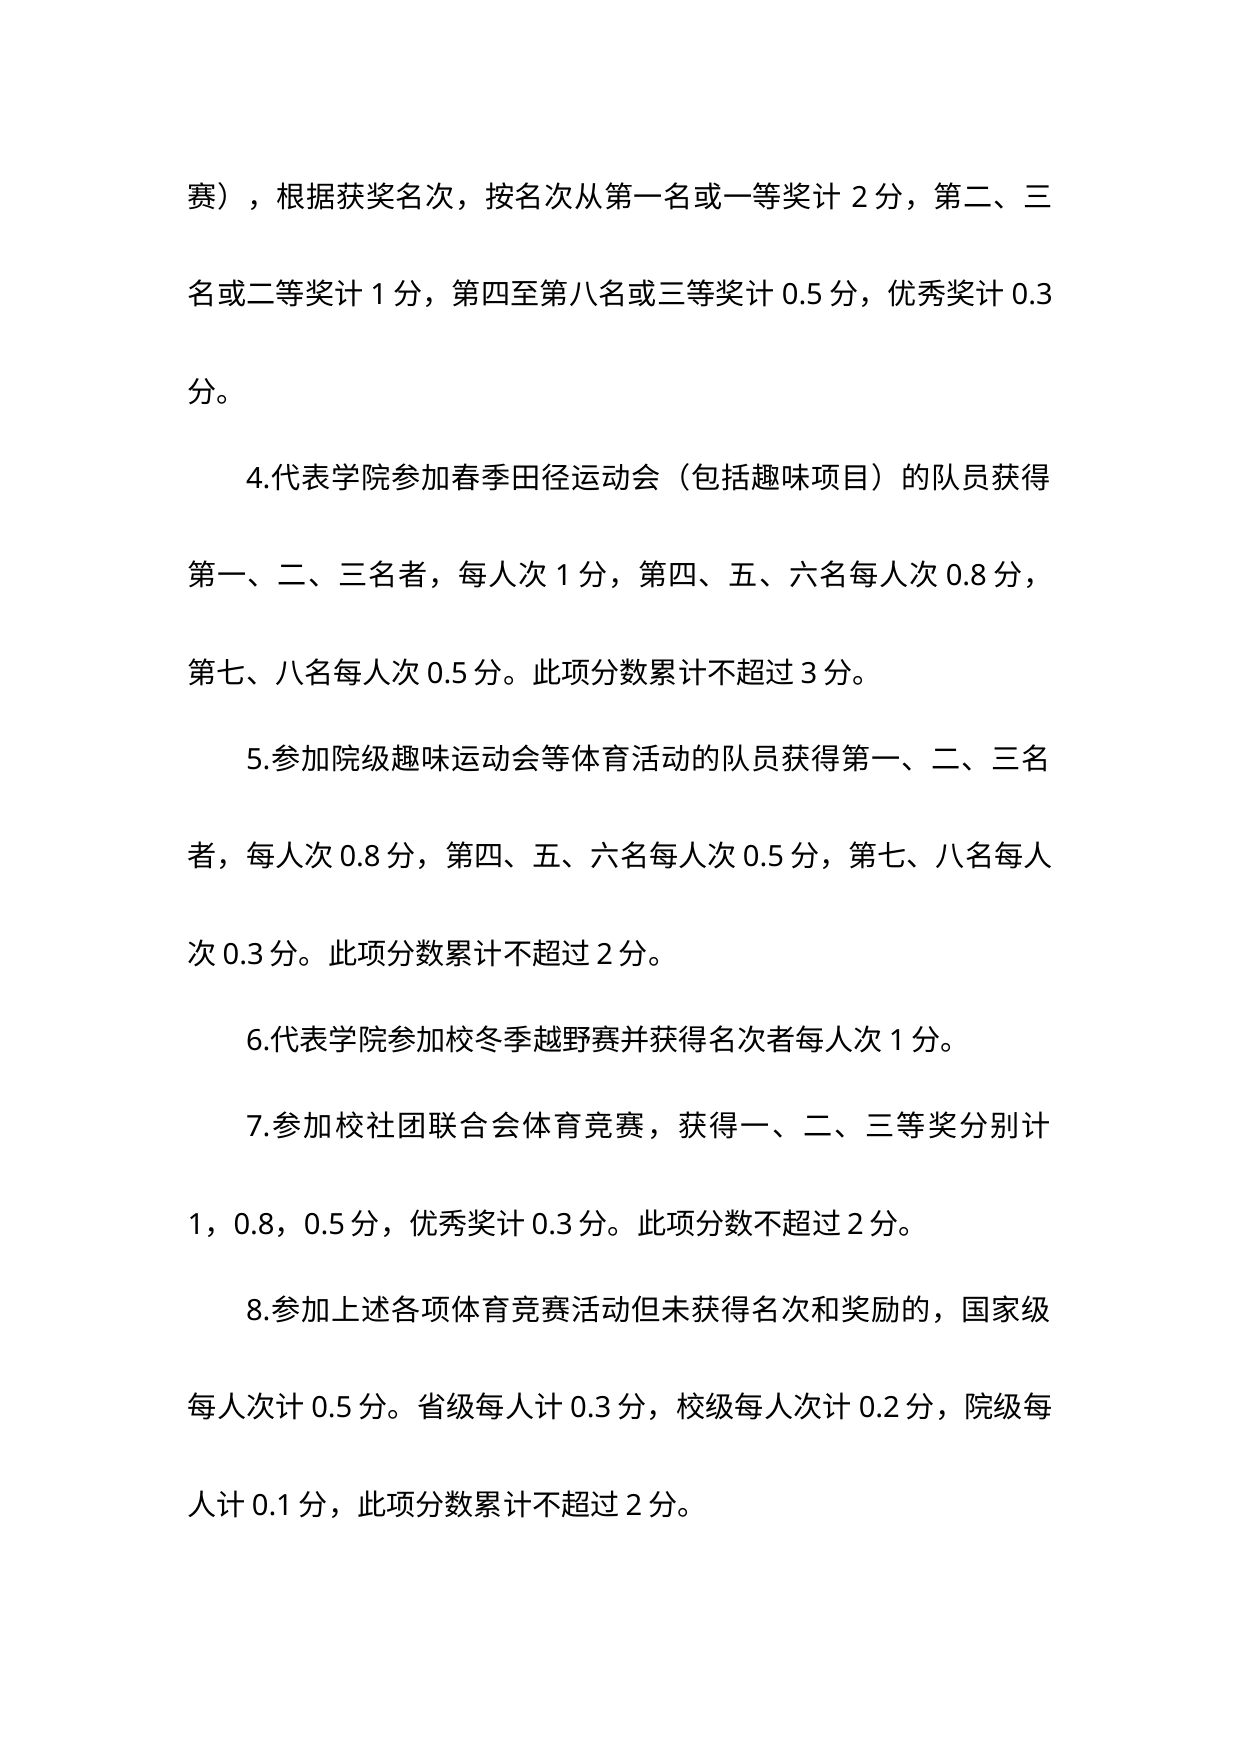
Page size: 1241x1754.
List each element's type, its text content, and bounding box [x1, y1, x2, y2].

list 8.参加上述各项体育竞赛活动但未获得名次和奖励的，国家级每人次计0.5分。省级每人计0.3分，校级每人次计0.2分，院级每人计0.1分，此项分数累计不超过2分。 [187, 1275, 1053, 1535]
list 7.参加校社团联合会体育竞赛，获得一、二、三等奖分别计1，0.8，0.5分，优秀奖计0.3分。此项分数不超过2分。 [187, 1092, 1053, 1254]
list 4.代表学院参加春季田径运动会（包括趣味项目）的队员获得第一、二、三名者，每人次1分，第四、五、六名每人次0.8分，第七、八名每人次0.5分。此项分数累计不超过3分。 [187, 443, 1053, 703]
list 6.代表学院参加校冬季越野赛并获得名次者每人次1分。 [187, 1005, 1053, 1070]
list 5.参加院级趣味运动会等体育活动的队员获得第一、二、三名者，每人次0.8分，第四、五、六名每人次0.5分，第七、八名每人次0.3分。此项分数累计不超过2分。 [187, 724, 1053, 984]
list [187, 162, 1053, 422]
